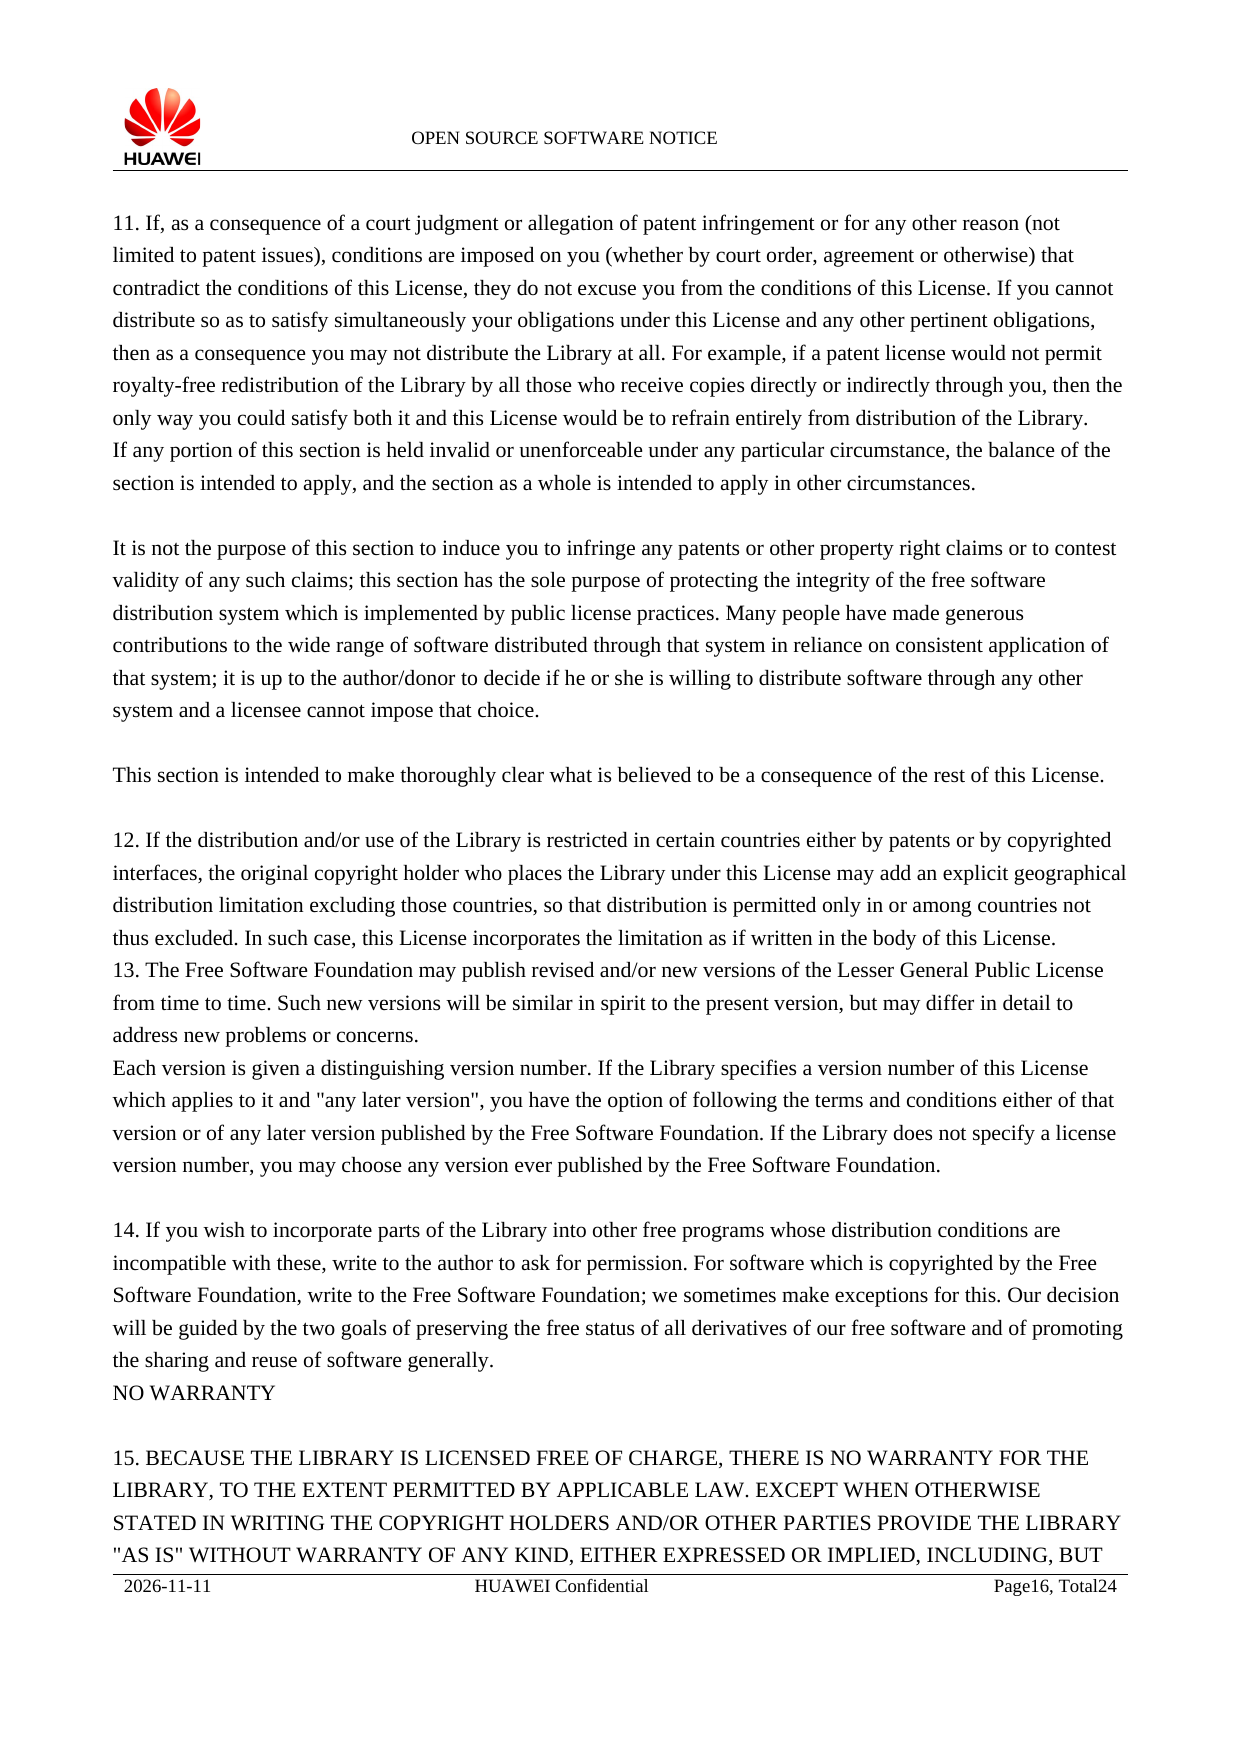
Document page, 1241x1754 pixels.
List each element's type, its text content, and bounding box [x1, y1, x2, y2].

text 13. The Free Software Foundation may publish revised and/or new versions of the Lesser General Public License from time to time. Such new versions will be similar in spirit to the present version, but may differ in detail to address new problems or concerns. [112, 954, 1128, 1051]
text Each version is given a distinguishing version number. If the Library specifies a version number of this License which applies to it and "any later version", you have the option of following the terms and conditions either of that version or of any later version published by the Free Software Foundation. If the Library does not specify a license version number, you may choose any version ever published by the Free Software Foundation. [112, 1051, 1128, 1181]
text 12. If the distribution and/or use of the Library is restricted in certain countries either by patents or by copyrighted interfaces, the original copyright holder who places the Library under this License may add an explicit geographical distribution limitation excluding those countries, so that distribution is permitted only in or among countries not thus excluded. In such case, this License incorporates the limitation as if written in the body of this License. [112, 824, 1128, 954]
text 14. If you wish to incorporate parts of the Library into other free programs whose distribution conditions are incompatible with these, write to the author to ask for permission. For software which is copyrighted by the Free Software Foundation, write to the Free Software Foundation; we sometimes make exceptions for this. Our decision will be guided by the two goals of preserving the free status of all derivatives of our free software and of promoting the sharing and reuse of software generally. [112, 1214, 1128, 1376]
picture [124, 88, 201, 165]
text This section is intended to make thoroughly clear what is believed to be a consequence of the rest of this License. [112, 759, 1128, 791]
text It is not the purpose of this section to induce you to infringe any patents or other property right claims or to contest validity of any such claims; this section has the sole purpose of protecting the integrity of the free software distribution system which is implemented by public license practices. Many people have made generous contributions to the wide range of software distributed through that system in reliance on consistent application of that system; it is up to the author/donor to decide if he or she is willing to distribute software through any other system and a licensee cannot impose that choice. [112, 531, 1128, 726]
text NO WARRANTY [112, 1376, 1128, 1409]
text If any portion of this section is held invalid or unenforceable under any particular circumstance, the balance of the section is intended to apply, and the section as a whole is intended to apply in other circumstances. [112, 434, 1128, 499]
text 11. If, as a consequence of a court judgment or allegation of patent infringement or for any other reason (not limited to patent issues), conditions are imposed on you (whether by court order, agreement or otherwise) that contradict the conditions of this License, they do not excuse you from the conditions of this License. If you cannot distribute so as to satisfy simultaneously your obligations under this License and any other pertinent obligations, then as a consequence you may not distribute the Library at all. For example, if a patent license would not permit royalty-free redistribution of the Library by all those who receive copies directly or indirectly through you, then the only way you could satisfy both it and this License would be to refrain entirely from distribution of the Library. [112, 206, 1128, 434]
